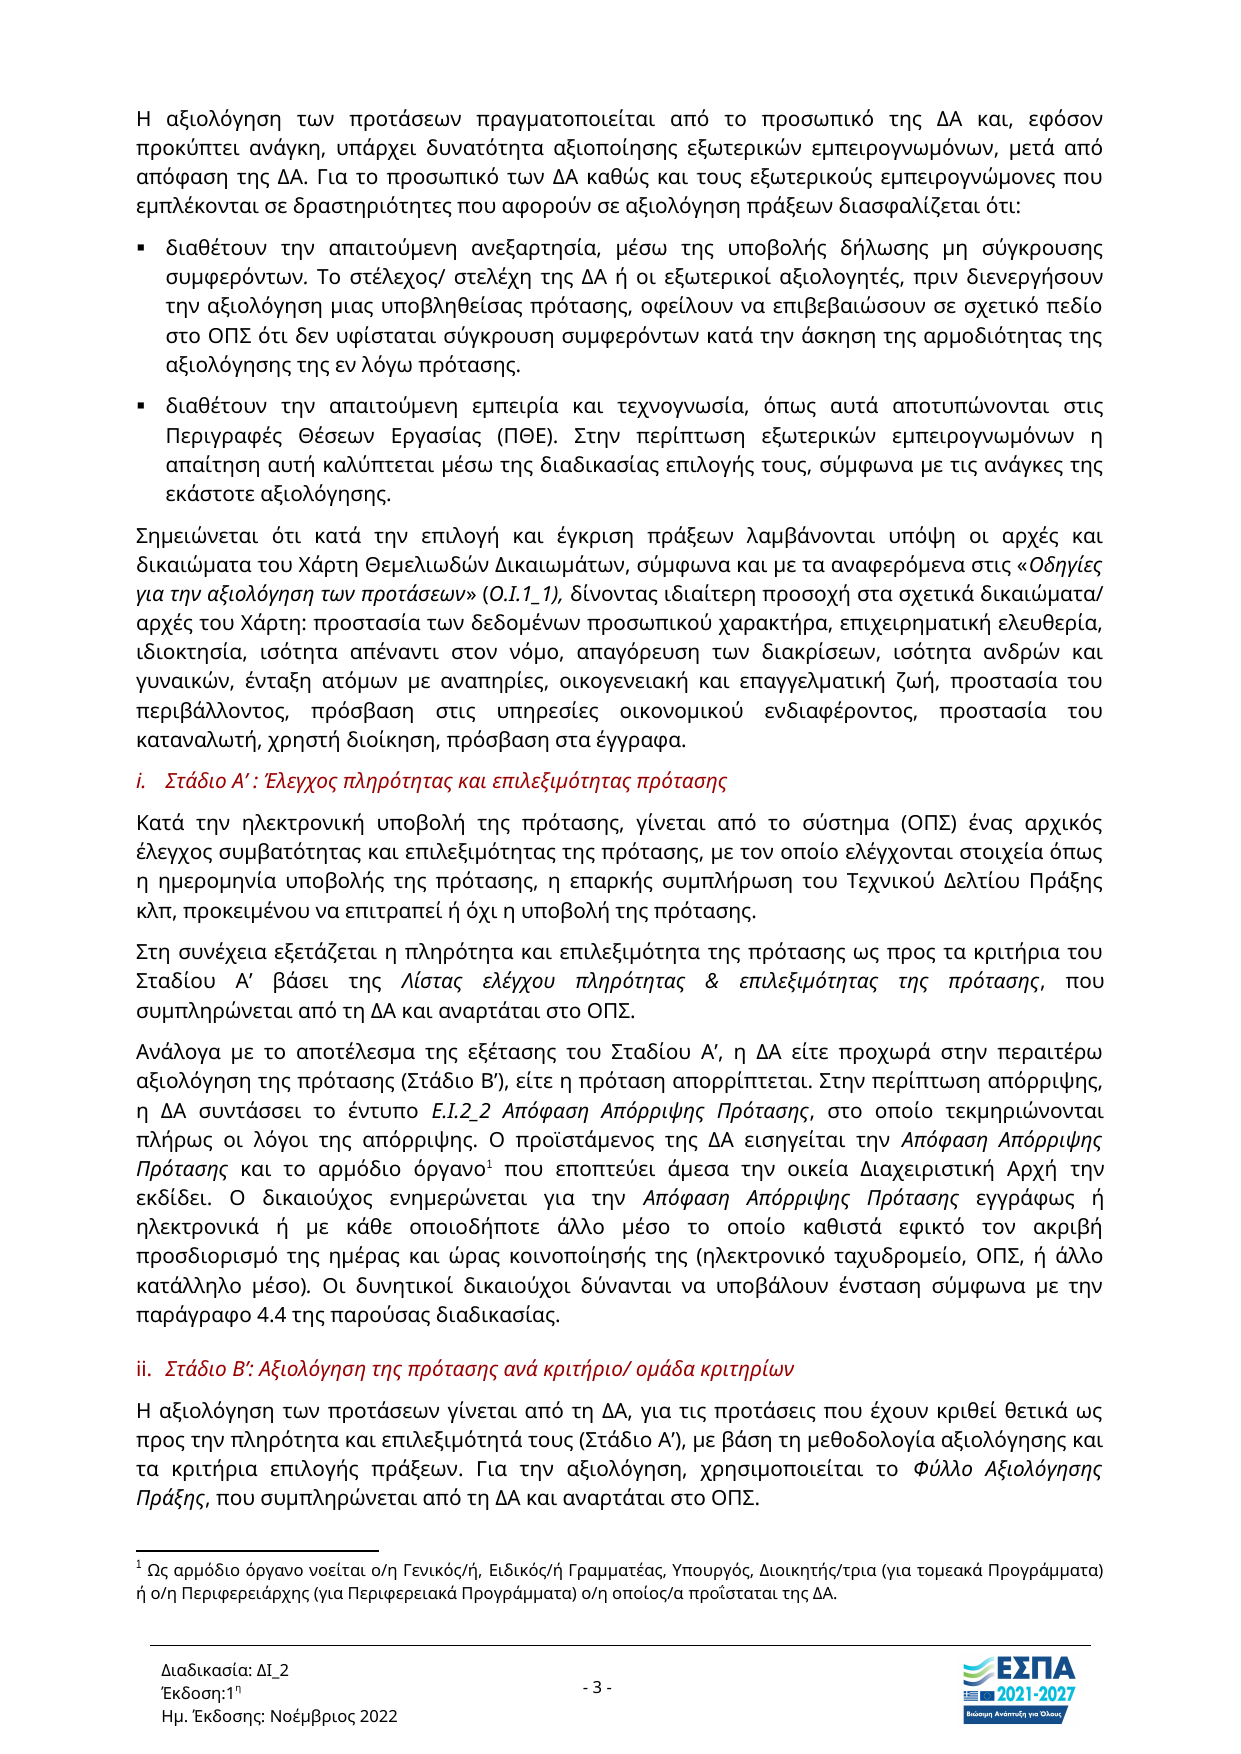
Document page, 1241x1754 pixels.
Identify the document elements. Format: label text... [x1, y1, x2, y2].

text Κατά την ηλεκτρονική υποβολή της πρότασης, γίνεται από το σύστημα (ΟΠΣ) ένας αρχικός έλεγχος συμβατότητας και επιλεξιμότητας της πρότασης, με τον οποίο ελέγχονται στοιχεία όπως η ημερομηνία υποβολής της πρότασης, η επαρκής συμπλήρωση του Τεχνικού Δελτίου Πράξης κλπ, προκειμένου να επιτραπεί ή όχι η υποβολή της πρότασης. [136, 808, 1104, 924]
text Ανάλογα με το αποτέλεσμα της εξέτασης του Σταδίου Α’, η ΔΑ είτε προχωρά στην περαιτέρω αξιολόγηση της πρότασης (Στάδιο Β’), είτε η πρόταση απορρίπτεται. Στην περίπτωση απόρριψης, η ΔΑ συντάσσει το έντυπο Ε.Ι.2_2 Απόφαση Απόρριψης Πρότασης, στο οποίο τεκμηριώνονται πλήρως οι λόγοι της απόρριψης. Ο προϊστάμενος της ΔΑ εισηγείται την Απόφαση Απόρριψης Πρότασης και το αρμόδιο όργανο που εποπτεύει άμεσα την οικεία Διαχειριστική Αρχή την εκδίδει. Ο δικαιούχος ενημερώνεται για την Απόφαση Απόρριψης Πρότασης εγγράφως ή ηλεκτρονικά ή με κάθε οποιοδήποτε άλλο μέσο το οποίο καθιστά εφικτό τον ακριβή προσδιορισμό της ημέρας και ώρας κοινοποίησής της (ηλεκτρονικό ταχυδρομείο, ΟΠΣ, ή άλλο κατάλληλο μέσο). Οι δυνητικοί δικαιούχοι δύνανται να υποβάλουν ένσταση σύμφωνα με την παράγραφο 4.4 της παρούσας διαδικασίας. [136, 1037, 1104, 1328]
text Στη συνέχεια εξετάζεται η πληρότητα και επιλεξιμότητα της πρότασης ως προς τα κριτήρια του Σταδίου Α’ βάσει της Λίστας ελέγχου πληρότητας & επιλεξιμότητας της πρότασης, που συμπληρώνεται από τη ΔΑ και αναρτάται στο ΟΠΣ. [136, 937, 1104, 1024]
list διαθέτουν την απαιτούμενη ανεξαρτησία, μέσω της υποβολής δήλωσης μη σύγκρουσης συμφερόντων. Το στέλεχος/ στελέχη της ΔΑ ή οι εξωτερικοί αξιολογητές, πριν διενεργήσουν την αξιολόγηση μιας υποβληθείσας πρότασης, οφείλουν να επιβεβαιώσουν σε σχετικό πεδίο στο ΟΠΣ ότι δεν υφίσταται σύγκρουση συμφερόντων κατά την άσκηση της αρμοδιότητας της αξιολόγησης της εν λόγω πρότασης. [136, 233, 1104, 378]
list διαθέτουν την απαιτούμενη εμπειρία και τεχνογνωσία, όπως αυτά αποτυπώνονται στις Περιγραφές Θέσεων Εργασίας (ΠΘΕ). Στην περίπτωση εξωτερικών εμπειρογνωμόνων η απαίτηση αυτή καλύπτεται μέσω της διαδικασίας επιλογής τους, σύμφωνα με τις ανάγκες της εκάστοτε αξιολόγησης. [136, 391, 1104, 508]
text Η αξιολόγηση των προτάσεων πραγματοποιείται από το προσωπικό της ΔΑ και, εφόσον προκύπτει ανάγκη, υπάρχει δυνατότητα αξιοποίησης εξωτερικών εμπειρογνωμόνων, μετά από απόφαση της ΔΑ. Για το προσωπικό των ΔΑ καθώς και τους εξωτερικούς εμπειρογνώμονες που εμπλέκονται σε δραστηριότητες που αφορούν σε αξιολόγηση πράξεων διασφαλίζεται ότι: [136, 103, 1104, 220]
text Σημειώνεται ότι κατά την επιλογή και έγκριση πράξεων λαμβάνονται υπόψη οι αρχές και δικαιώματα του Χάρτη Θεμελιωδών Δικαιωμάτων, σύμφωνα και με τα αναφερόμενα στις «Οδηγίες για την αξιολόγηση των προτάσεων» (Ο.Ι.1_1), δίνοντας ιδιαίτερη προσοχή στα σχετικά δικαιώματα/ αρχές του Χάρτη: προστασία των δεδομένων προσωπικού χαρακτήρα, επιχειρηματική ελευθερία, ιδιοκτησία, ισότητα απέναντι στον νόμο, απαγόρευση των διακρίσεων, ισότητα ανδρών και γυναικών, ένταξη ατόμων με αναπηρίες, οικογενειακή και επαγγελματική ζωή, προστασία του περιβάλλοντος, πρόσβαση στις υπηρεσίες οικονομικού ενδιαφέροντος, προστασία του καταναλωτή, χρηστή διοίκηση, πρόσβαση στα έγγραφα. [136, 520, 1104, 753]
picture [957, 1652, 1080, 1728]
text Η αξιολόγηση των προτάσεων γίνεται από τη ΔΑ, για τις προτάσεις που έχουν κριθεί θετικά ως προς την πληρότητα και επιλεξιμότητά τους (Στάδιο Α’), με βάση τη μεθοδολογία αξιολόγησης και τα κριτήρια επιλογής πράξεων. Για την αξιολόγηση, χρησιμοποιείται το Φύλλο Αξιολόγησης Πράξης, που συμπληρώνεται από τη ΔΑ και αναρτάται στο ΟΠΣ. [136, 1395, 1104, 1512]
list Στάδιο Β’: Αξιολόγηση της πρότασης ανά κριτήριο/ ομάδα κριτηρίων [136, 1353, 1104, 1383]
list Στάδιο Α’ : Έλεγχος πληρότητας και επιλεξιμότητας πρότασης [136, 766, 1104, 795]
